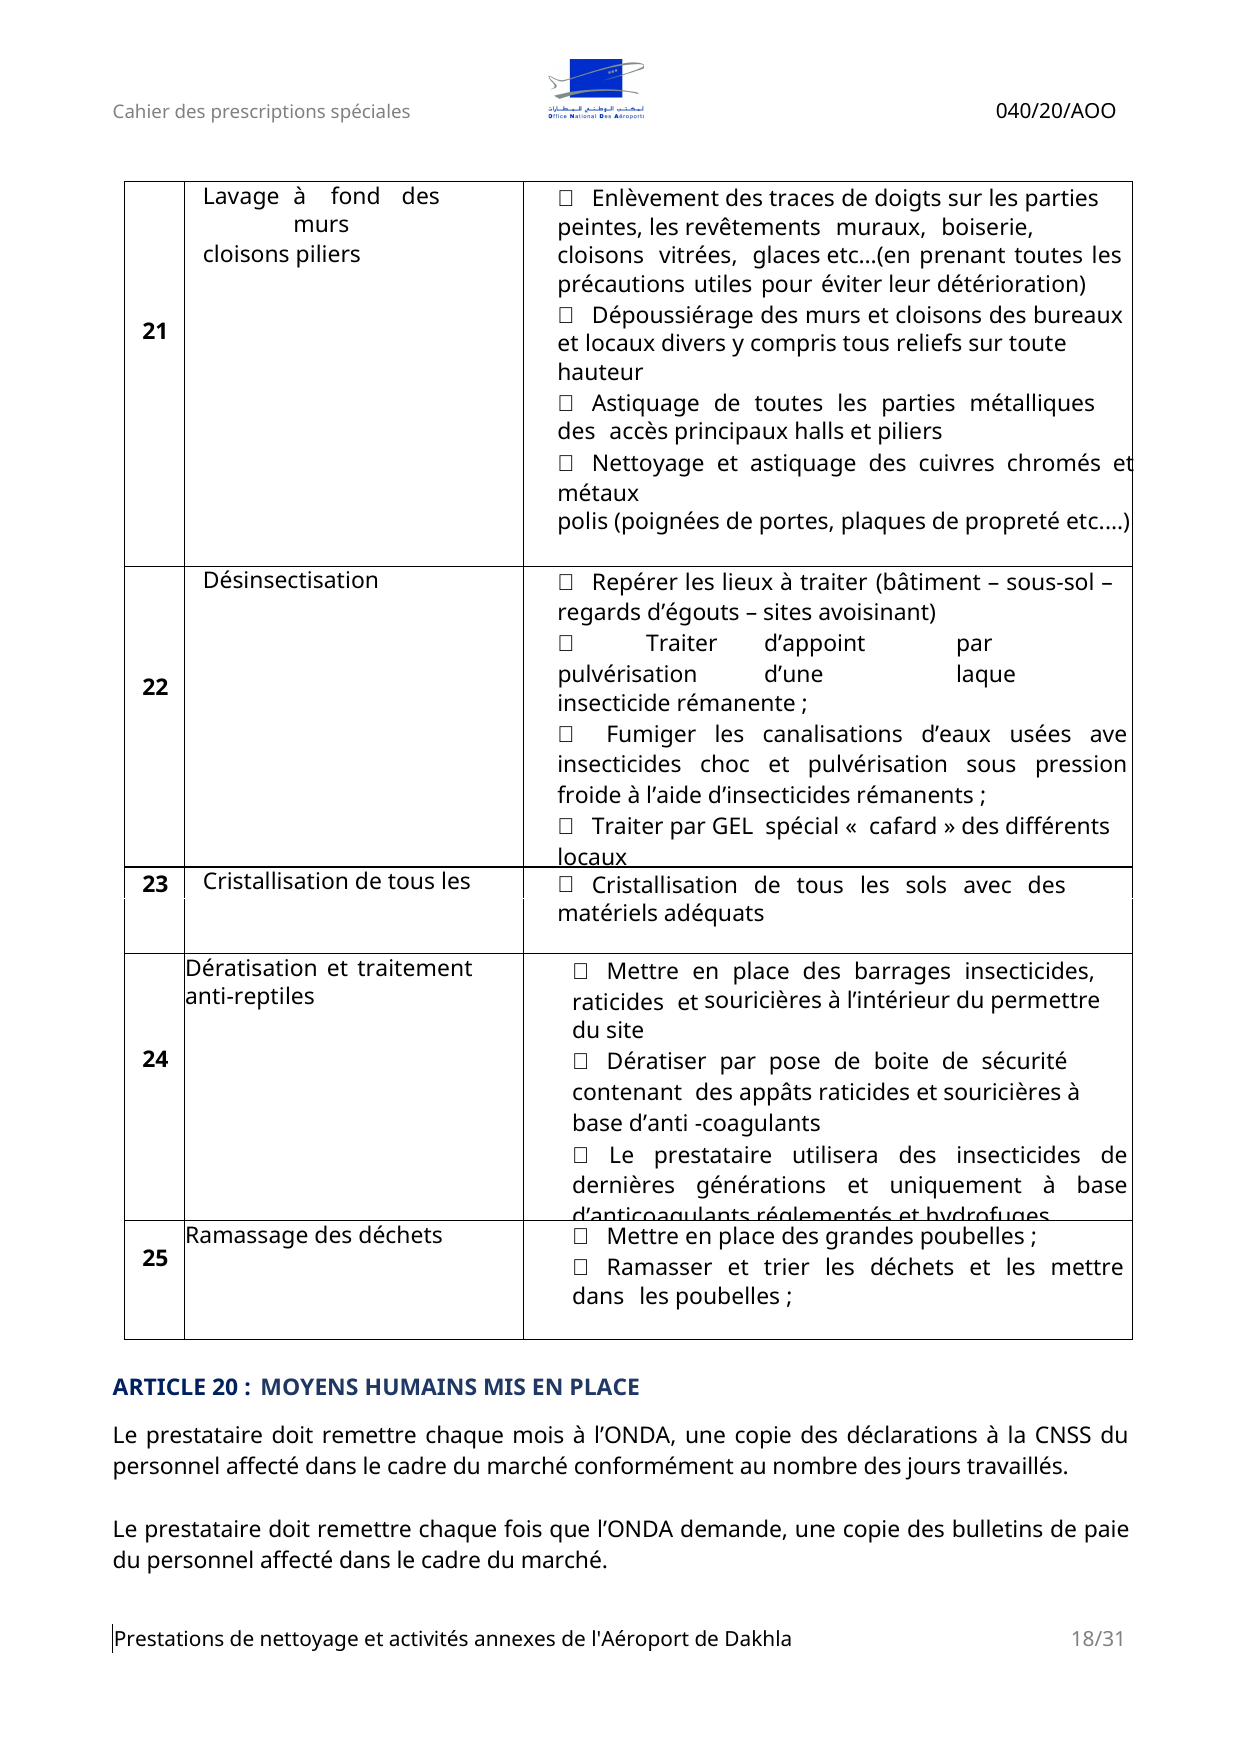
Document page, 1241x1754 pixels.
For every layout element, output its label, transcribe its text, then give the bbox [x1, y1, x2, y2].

table_cell 21 [125, 182, 184, 566]
table_cell Dératisation et traitement anti-reptiles [185, 954, 523, 1220]
table_cell Ramassage des déchets [185, 1221, 523, 1339]
table_cell 22 [125, 567, 184, 866]
table_cell Repérer les lieux à traiter (bâtiment – sous-sol – regards d’égouts – sites avoisinant) Traiter d’appoint par pulvérisation d’une laque insecticide rémanente ; Fumiger les canalisations d’eaux usées ave insecticides choc et pulvérisation sous pression froide à l’aide d’insecticides rémanents ; Traiter par GEL spécial « cafard » des différents locaux [524, 567, 1132, 866]
table_cell 25 [125, 1221, 184, 1339]
table_cell 24 [125, 954, 184, 1220]
table_cell Désinsectisation [185, 567, 523, 866]
table_cell Mettre en place des grandes poubelles ; Ramasser et trier les déchets et les mettre dans les poubelles ; [524, 1221, 1132, 1339]
text MOYENS HUMAINS MIS EN PLACE [112, 1371, 1101, 1402]
table_cell Enlèvement des traces de doigts sur les parties peintes, les revêtements muraux, boiserie, cloisons vitrées, glaces etc…(en prenant toutes les précautions utiles pour éviter leur détérioration) Dépoussiérage des murs et cloisons des bureaux et locaux divers y compris tous reliefs sur toute hauteur Astiquage de toutes les parties métalliques des accès principaux halls et piliers Nettoyage et astiquage des cuivres chromés et métaux polis (poignées de portes, plaques de propreté etc.…) [524, 182, 1132, 566]
table_header matériels adéquats [524, 899, 1132, 953]
table_cell Cristallisation de tous les sols avec des produits et [524, 868, 1132, 898]
table_cell Cristallisation de tous les sols [185, 868, 523, 898]
table_header [185, 899, 523, 953]
table_cell 23 [125, 868, 184, 898]
picture [548, 59, 644, 119]
text Le prestataire doit remettre chaque mois à l’ONDA, une copie des déclarations à la CNSS du personnel affecté dans le cadre du marché conformément au nombre des jours travaillés. [112, 1419, 1130, 1481]
text Le prestataire doit remettre chaque fois que l’ONDA demande, une copie des bulletins de paie du personnel affecté dans le cadre du marché. [112, 1513, 1130, 1575]
table_header [125, 899, 184, 953]
table_cell Lavage à fond des murs cloisons piliers [185, 182, 523, 566]
table_cell Mettre en place des barrages insecticides, raticides et souricières à l’intérieur du permettre du site Dératiser par pose de boite de sécurité contenant des appâts raticides et souricières à base d’anti -coagulants Le prestataire utilisera des insecticides de dernières générations et uniquement à base d’anticoagulants réglementés et hydrofuges [524, 954, 1132, 1220]
